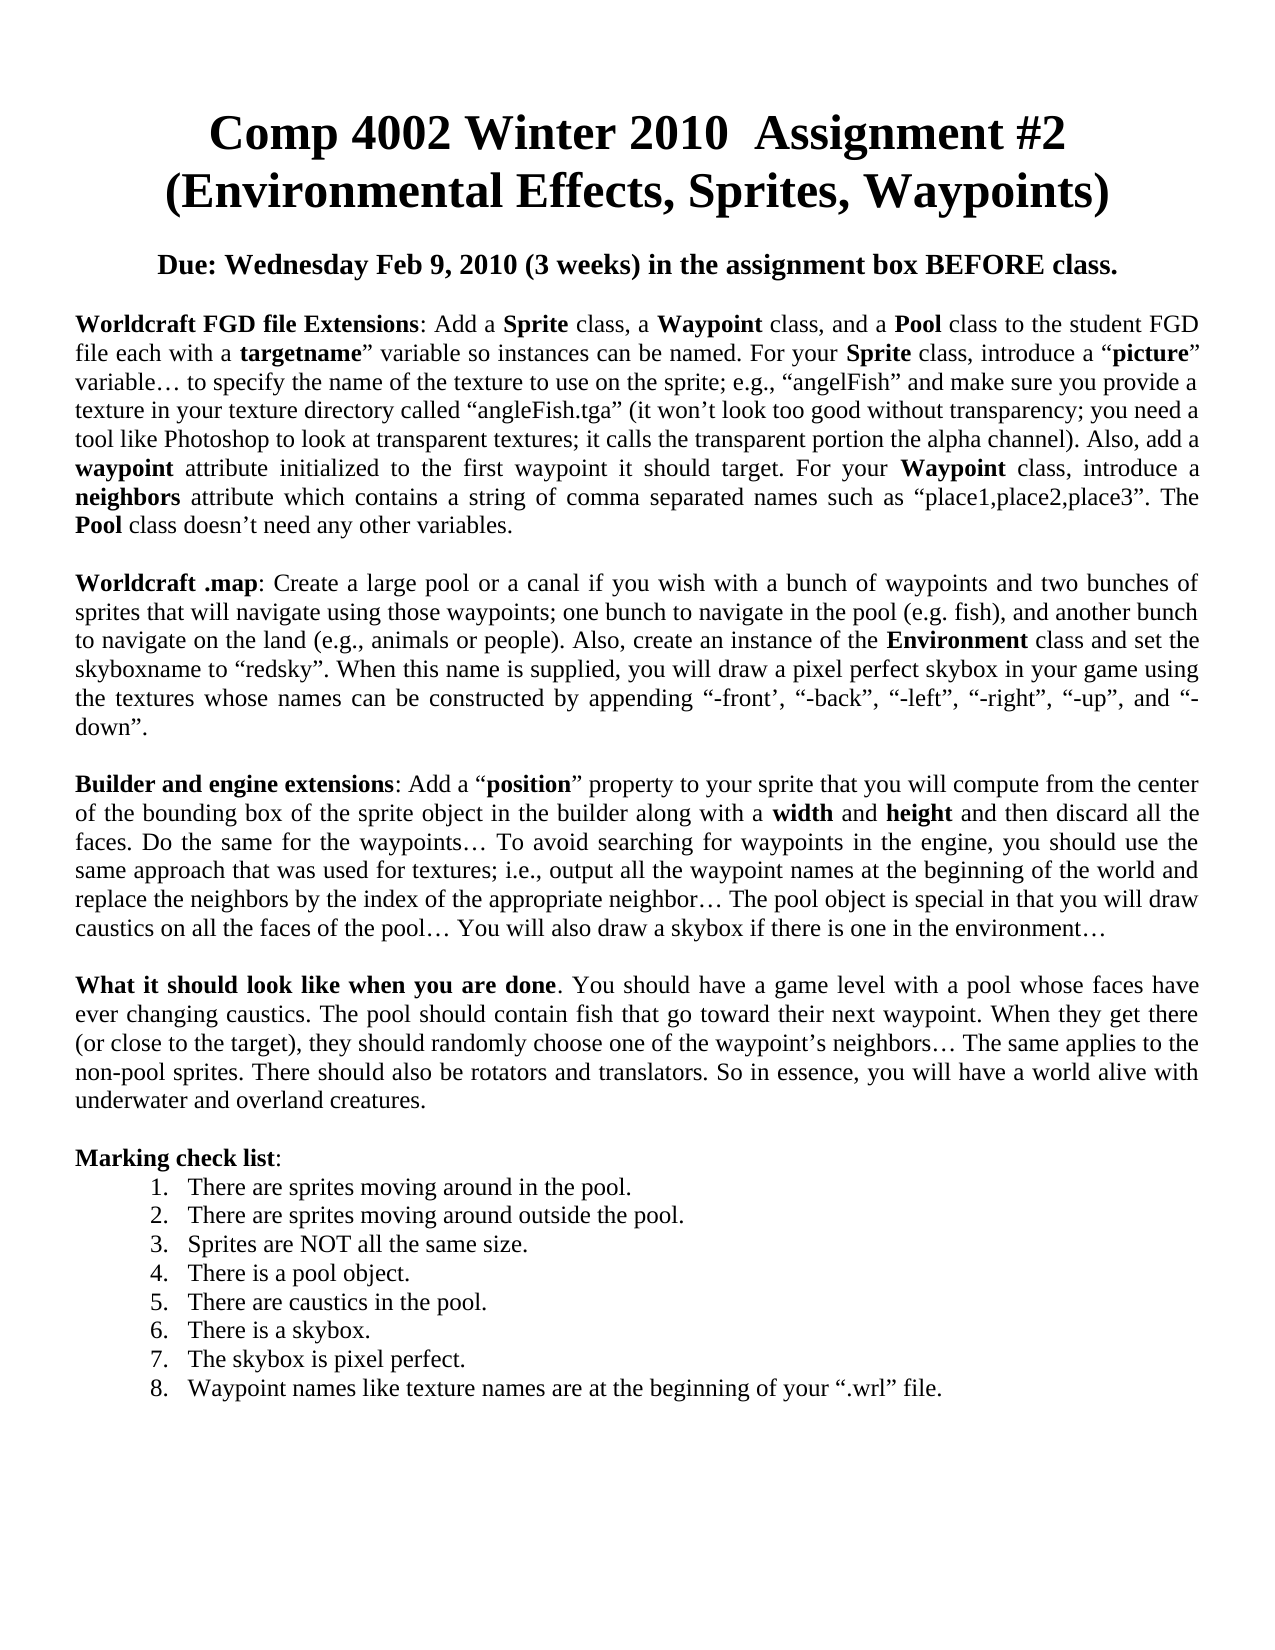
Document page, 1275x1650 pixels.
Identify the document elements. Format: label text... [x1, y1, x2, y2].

list Sprites are NOT all the same size. [150, 1229, 1200, 1258]
text Worldcraft FGD file Extensions: Add a Sprite class, a Waypoint class, and a Pool class to the student FGD file each with a targetname” variable so instances can be named. For your Sprite class, introduce a “picture” variable… to specify the name of the texture to use on the sprite; e.g., “angelFish” and make sure you provide a texture in your texture directory called “angleFish.tga” (it won’t look too good without transparency; you need a tool like Photoshop to look at transparent textures; it calls the transparent portion the alpha channel). Also, add a waypoint attribute initialized to the first waypoint it should target. For your Waypoint class, introduce a neighbors attribute which contains a string of comma separated names such as “place1,place2,place3”. The Pool class doesn’t need any other variables. [75, 309, 1200, 539]
list There is a pool object. [150, 1258, 1200, 1287]
text Worldcraft .map: Create a large pool or a canal if you wish with a bunch of waypoints and two bunches of sprites that will navigate using those waypoints; one bunch to navigate in the pool (e.g. fish), and another bunch to navigate on the land (e.g., animals or people). Also, create an instance of the Environment class and set the skyboxname to “redsky”. When this name is supplied, you will draw a pixel perfect skybox in your game using the textures whose names can be constructed by appending “-front’, “-back”, “-left”, “-right”, “-up”, and “-down”. [75, 568, 1200, 740]
text Comp 4002 Winter 2010 Assignment #2 (Environmental Effects, Sprites, Waypoints) [75, 103, 1200, 218]
text Due: Wednesday Feb 9, 2010 (3 weeks) in the assignment box BEFORE class. [75, 247, 1200, 280]
list There are caustics in the pool. [150, 1287, 1200, 1315]
text Marking check list: [75, 1143, 1200, 1172]
list There is a skybox. [150, 1315, 1200, 1344]
text What it should look like when you are done. You should have a game level with a pool whose faces have ever changing caustics. The pool should contain fish that go toward their next waypoint. When they get there (or close to the target), they should randomly choose one of the waypoint’s neighbors… The same applies to the non-pool sprites. There should also be rotators and translators. So in essence, you will have a world alive with underwater and overland creatures. [75, 970, 1200, 1114]
text Builder and engine extensions: Add a “position” property to your sprite that you will compute from the center of the bounding box of the sprite object in the builder along with a width and height and then discard all the faces. Do the same for the waypoints… To avoid searching for waypoints in the engine, you should use the same approach that was used for textures; i.e., output all the waypoint names at the beginning of the world and replace the neighbors by the index of the appropriate neighbor… The pool object is special in that you will draw caustics on all the faces of the pool… You will also draw a skybox if there is one in the environment… [75, 769, 1200, 942]
list Waypoint names like texture names are at the beginning of your “.wrl” file. [150, 1373, 1200, 1402]
list The skybox is pixel perfect. [150, 1344, 1200, 1373]
list There are sprites moving around outside the pool. [150, 1200, 1200, 1229]
list There are sprites moving around in the pool. [150, 1172, 1200, 1200]
